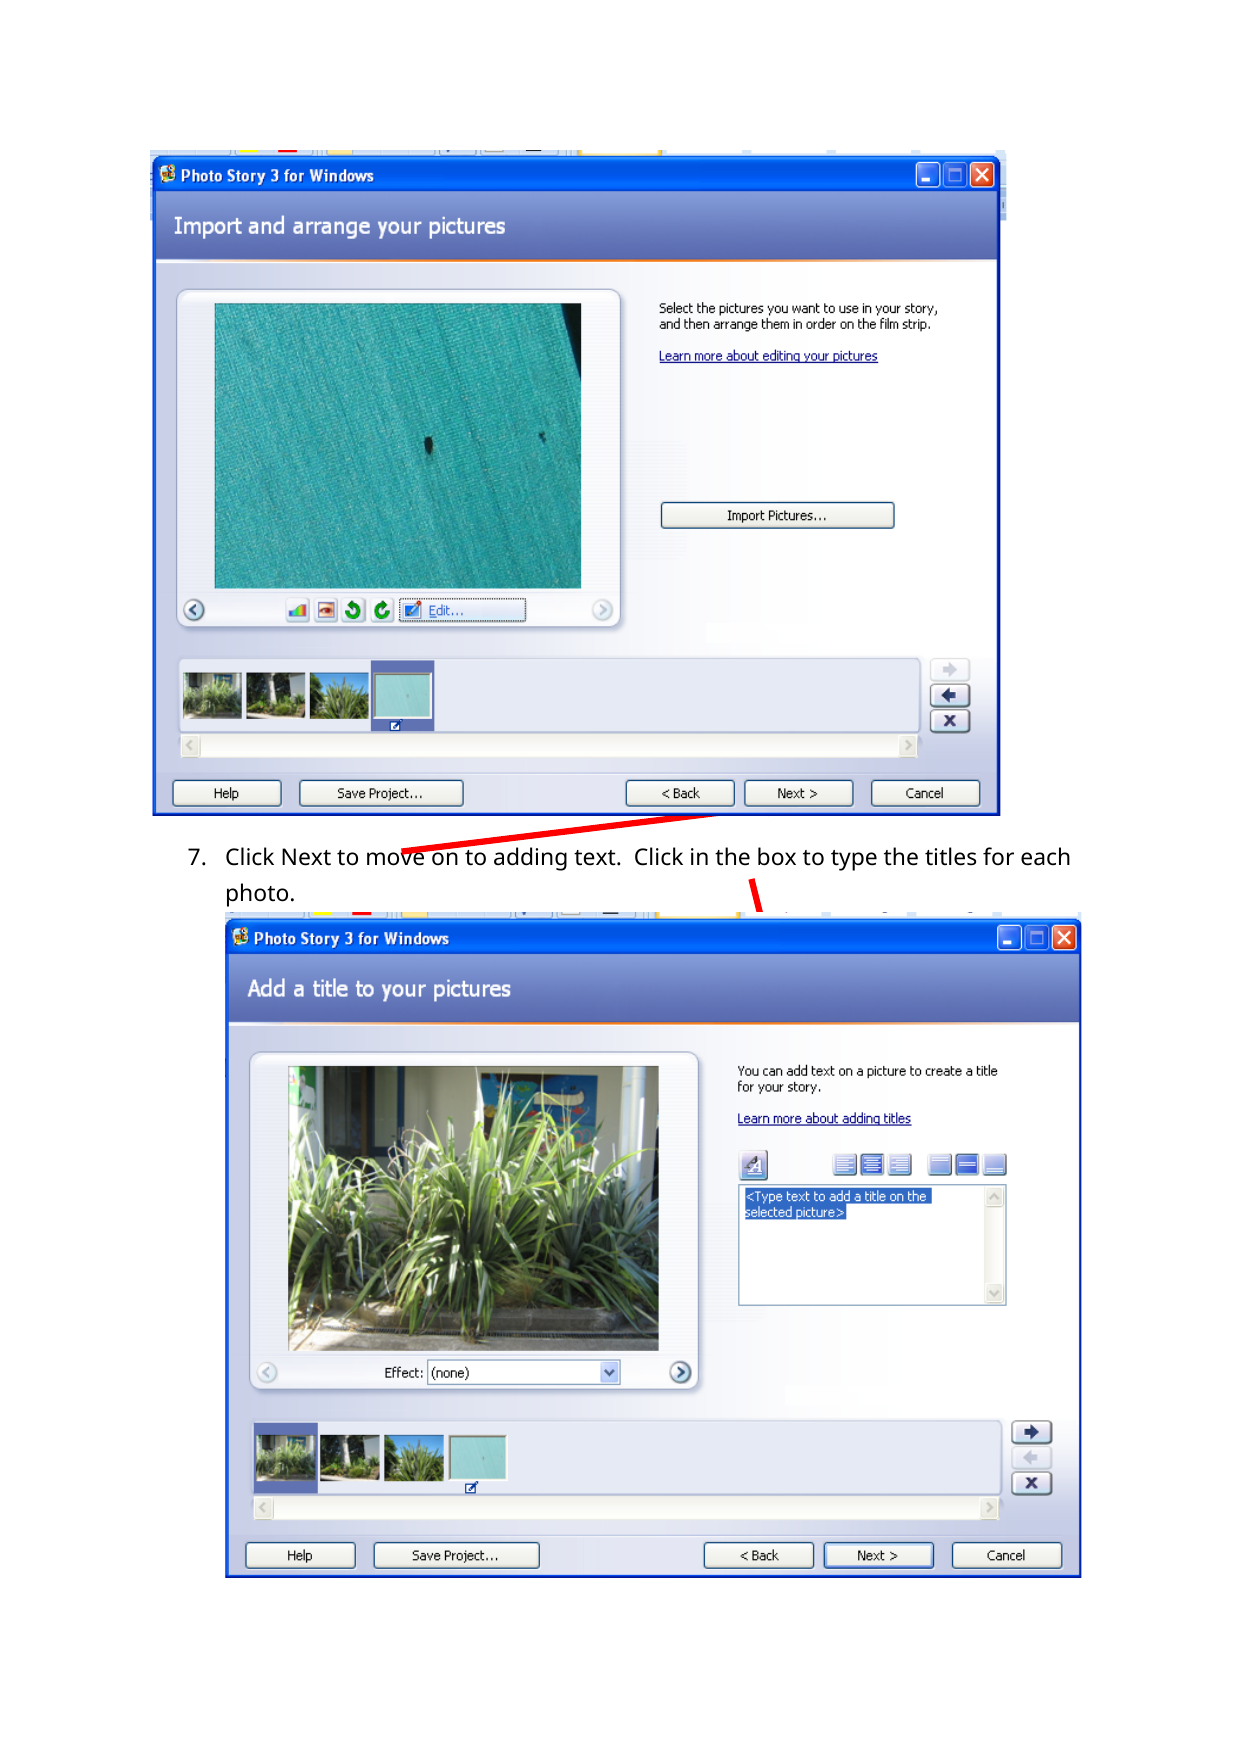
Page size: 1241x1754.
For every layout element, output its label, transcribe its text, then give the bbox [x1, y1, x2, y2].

picture [150, 150, 1007, 816]
picture [225, 912, 1082, 1578]
